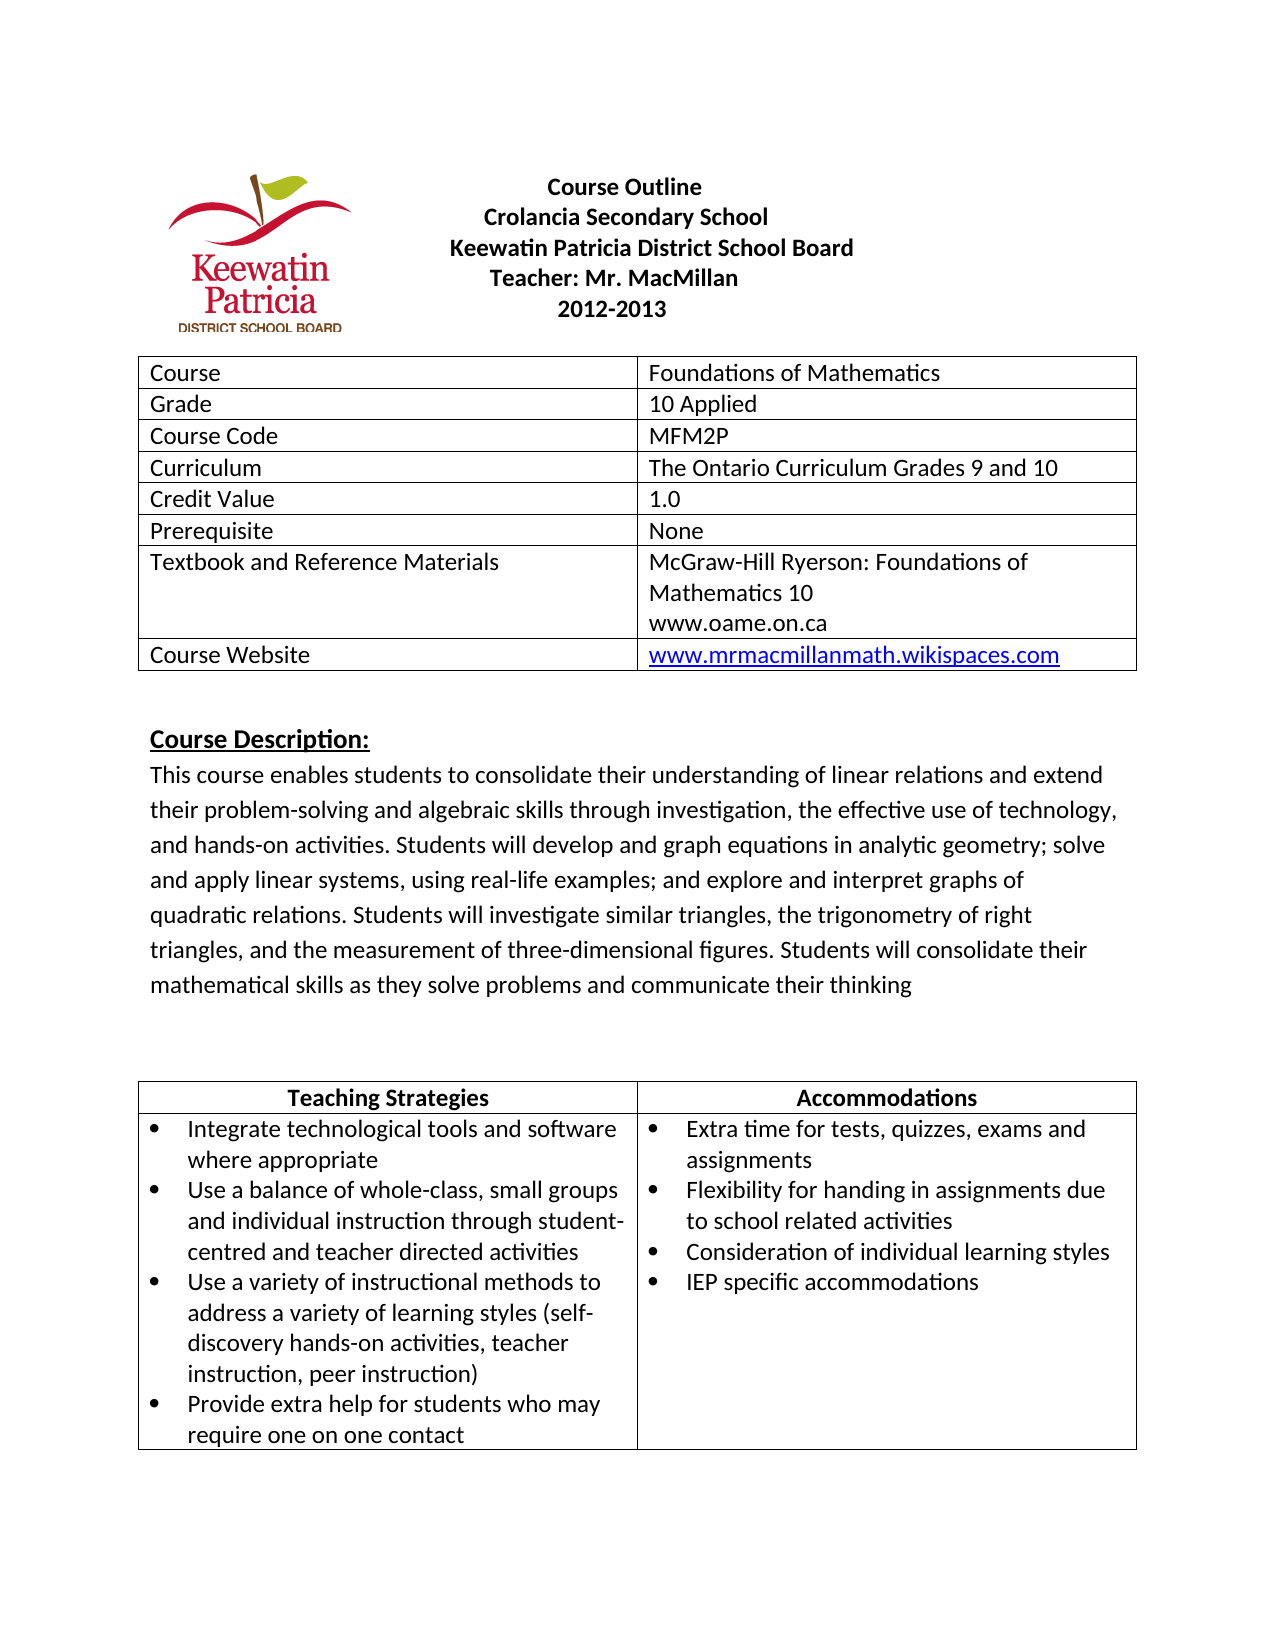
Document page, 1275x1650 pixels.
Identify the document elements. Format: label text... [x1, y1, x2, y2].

table_cell Credit Value [139, 483, 637, 514]
table_header Course [139, 357, 637, 387]
table_cell Integrate technological tools and software where appropriate Use a balance of whole-class, small groups and individual instruction through student-centred and teacher directed activities Use a variety of instructional methods to address a variety of learning styles (self-discovery hands-on activities, teacher instruction, peer instruction) Provide extra help for students who may require one on one contact [139, 1114, 637, 1449]
table_cell 1.0 [638, 483, 1136, 514]
table_cell www.mrmacmillanmath.wikispaces.com [638, 639, 1136, 669]
table_cell MFM2P [638, 420, 1136, 451]
table_header Teaching Strategies [139, 1082, 637, 1113]
text Course Description: This course enables students to consolidate their understanding of linear relations and extend their problem-solving and algebraic skills through investigation, the effective use of technology, and hands-on activities. Students will develop and graph equations in analytic geometry; solve and apply linear systems, using real-life examples; and explore and interpret graphs of quadratic relations. Students will investigate similar triangles, the trigonometry of right triangles, and the measurement of three-dimensional ﬁgures. Students will consolidate their mathematical skills as they solve problems and communicate their thinking [150, 722, 1125, 1000]
text Course Outline Crolancia Secondary School Keewatin Patricia District School Board Teacher: Mr. MacMillan 2012-2013 [450, 171, 1125, 323]
table_cell Course Code [139, 420, 637, 451]
table_cell 10 Applied [638, 389, 1136, 419]
table_cell Prerequisite [139, 515, 637, 545]
table_header Accommodations [638, 1082, 1136, 1113]
table_header Foundations of Mathematics [638, 357, 1136, 387]
table_cell Grade [139, 389, 637, 419]
table_cell Extra time for tests, quizzes, exams and assignments Flexibility for handing in assignments due to school related activities Consideration of individual learning styles IEP specific accommodations [638, 1114, 1136, 1449]
table_cell Course Website [139, 639, 637, 669]
picture [164, 171, 353, 332]
table_cell McGraw-Hill Ryerson: Foundations of Mathematics 10 www.oame.on.ca [638, 546, 1136, 638]
table_cell None [638, 515, 1136, 545]
table_cell Textbook and Reference Materials [139, 546, 637, 638]
table_cell The Ontario Curriculum Grades 9 and 10 [638, 452, 1136, 482]
table_cell Curriculum [139, 452, 637, 482]
